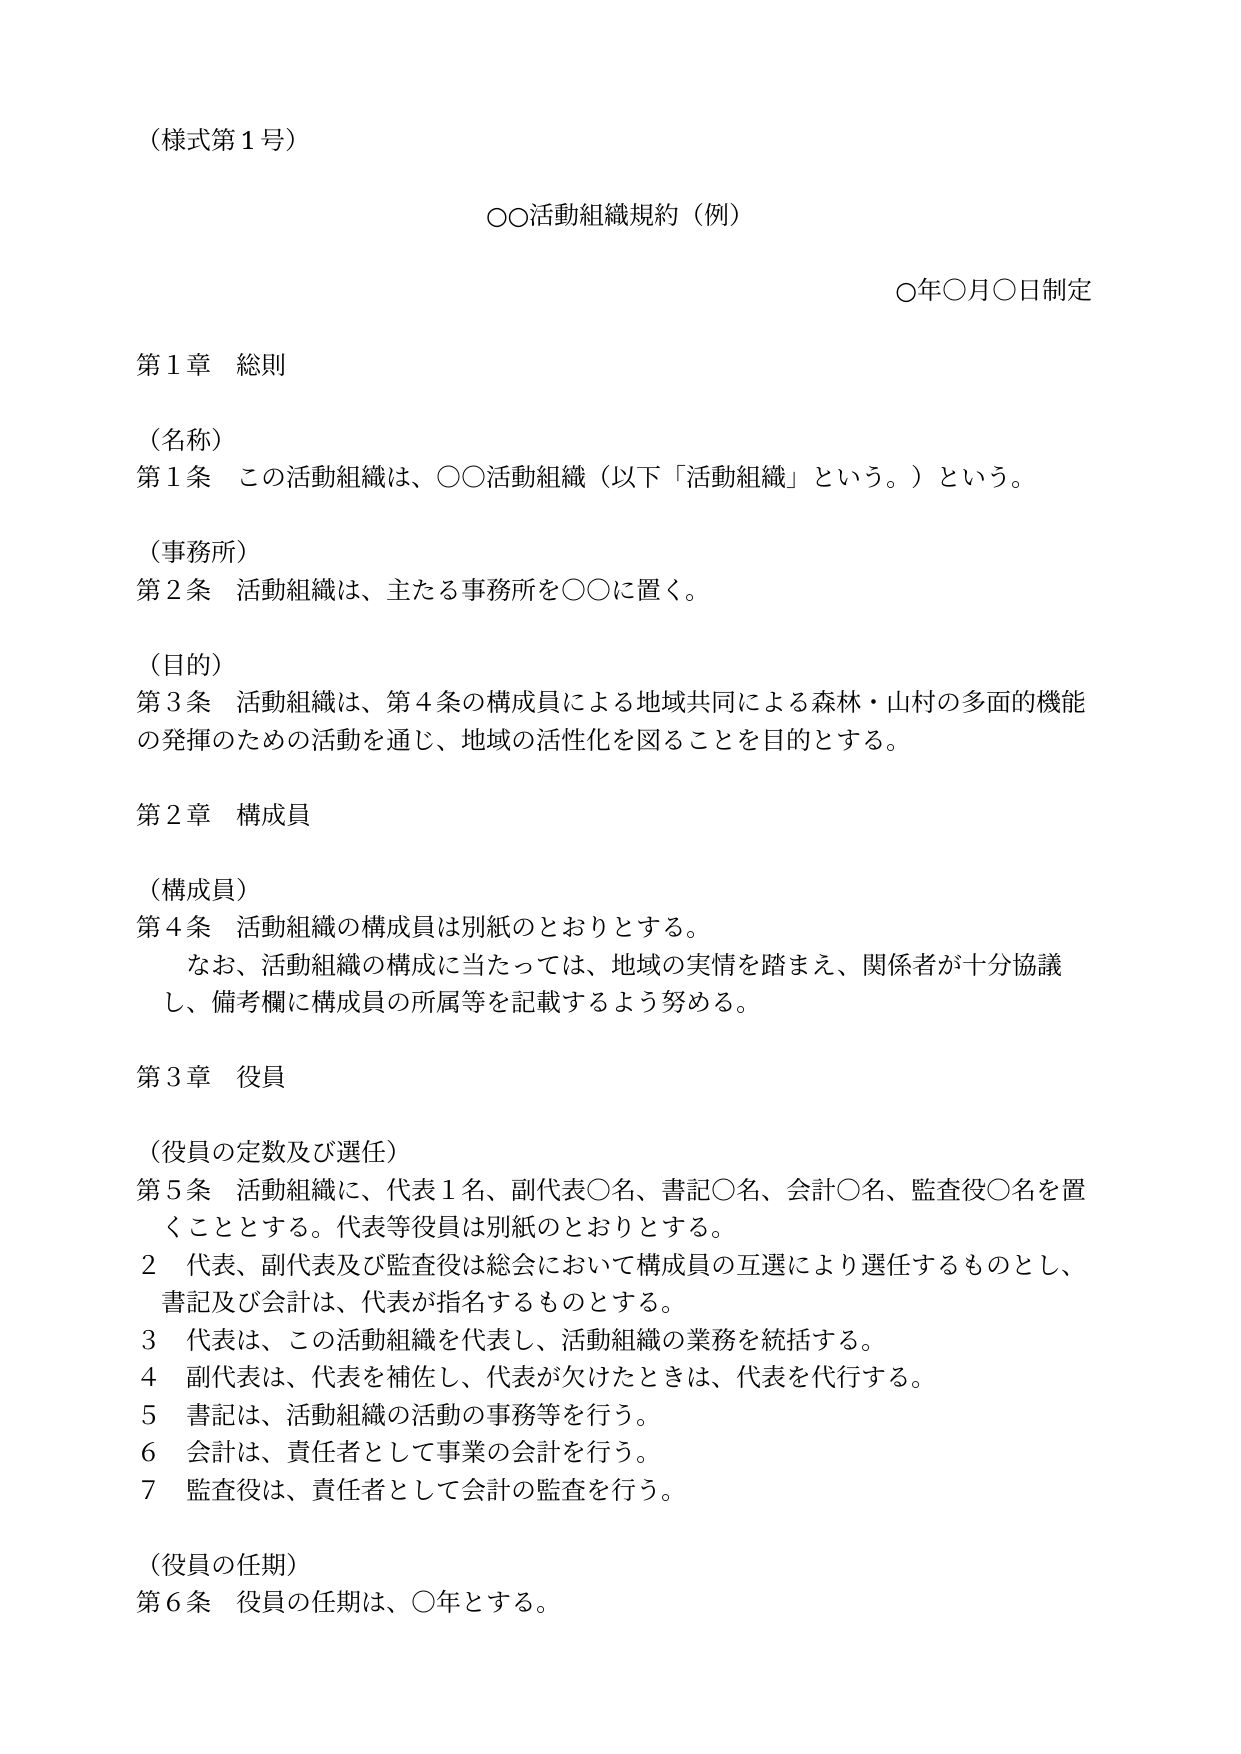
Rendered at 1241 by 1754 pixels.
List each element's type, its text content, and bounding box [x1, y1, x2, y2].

text 第５条 活動組織に、代表１名、副代表○名、書記○名、会計○名、監査役○名を置くこととする。代表等役員は別紙のとおりとする。 [136, 1169, 1104, 1244]
text 第１章 総則 [136, 344, 1104, 382]
text ７ 監査役は、責任者として会計の監査を行う。 [136, 1469, 1104, 1507]
text 第３条 活動組織は、第４条の構成員による地域共同による森林・山村の多面的機能の発揮のための活動を通じ、地域の活性化を図ることを目的とする。 [136, 682, 1104, 757]
text 第２条 活動組織は、主たる事務所を○○に置く。 [136, 569, 1104, 607]
text ６ 会計は、責任者として事業の会計を行う。 [136, 1432, 1104, 1469]
text し、備考欄に構成員の所属等を記載するよう努める。 [136, 982, 1104, 1019]
text なお、活動組織の構成に当たっては、地域の実情を踏まえ、関係者が十分協議 [136, 944, 1104, 982]
text ４ 副代表は、代表を補佐し、代表が欠けたときは、代表を代行する。 [136, 1357, 1104, 1394]
text 第４条 活動組織の構成員は別紙のとおりとする。 [136, 907, 1104, 944]
text ５ 書記は、活動組織の活動の事務等を行う。 [136, 1394, 1104, 1432]
text 第１条 この活動組織は、○○活動組織（以下「活動組織」という。）という。 [136, 457, 1104, 494]
text （役員の定数及び選任） [136, 1132, 1104, 1169]
text （目的） [136, 644, 1104, 682]
text （役員の任期） [136, 1544, 1104, 1582]
text （構成員） [136, 869, 1104, 907]
text 第６条 役員の任期は、○年とする。 [136, 1582, 1104, 1619]
text （事務所） [136, 532, 1104, 569]
text ２ 代表、副代表及び監査役は総会において構成員の互選により選任するものとし、書記及び会計は、代表が指名するものとする。 [136, 1244, 1104, 1319]
text ○○活動組織規約（例） [136, 194, 1104, 232]
text 第３章 役員 [136, 1057, 1104, 1094]
text （名称） [136, 419, 1104, 457]
text 第２章 構成員 [136, 794, 1104, 832]
text （様式第1号） [136, 119, 1104, 157]
text ○年○月○日制定 [136, 269, 1092, 307]
text ３ 代表は、この活動組織を代表し、活動組織の業務を統括する。 [136, 1319, 1104, 1357]
